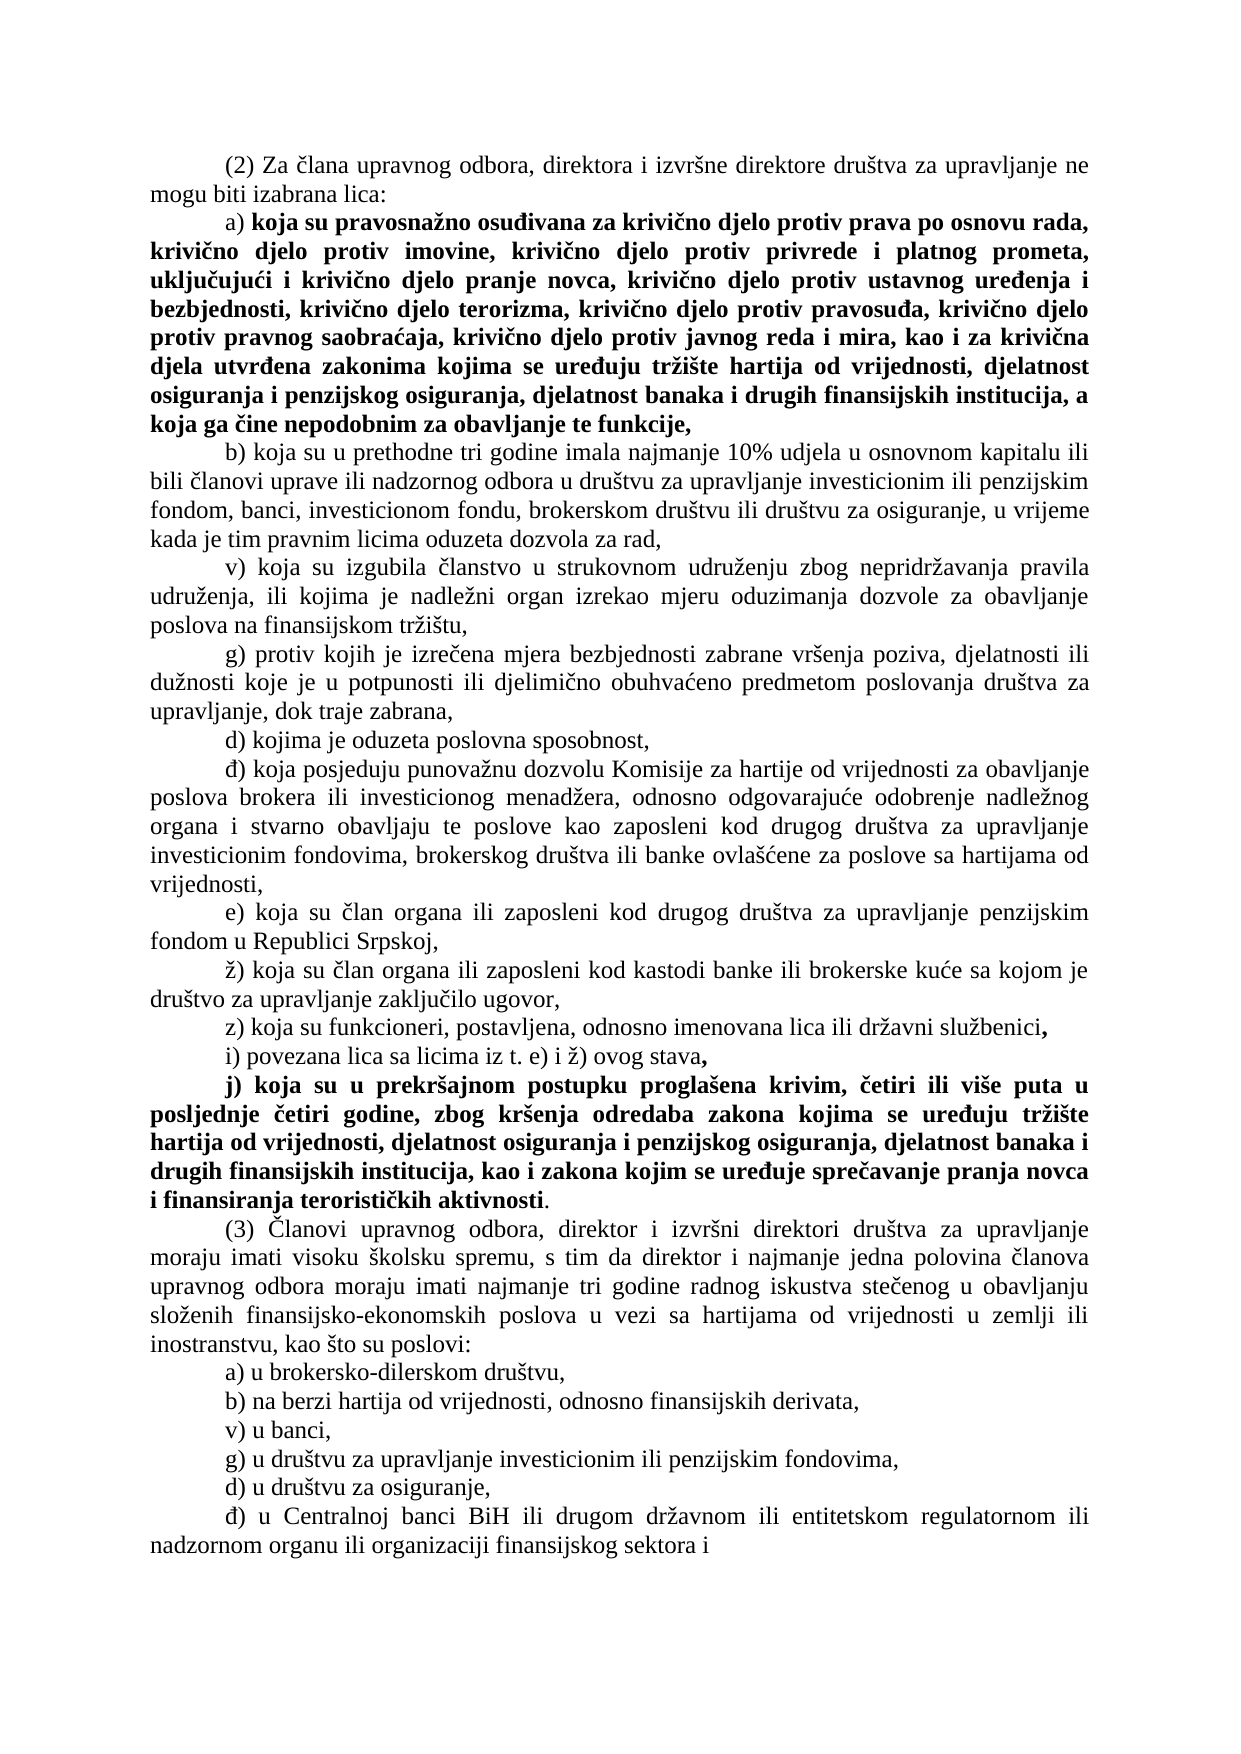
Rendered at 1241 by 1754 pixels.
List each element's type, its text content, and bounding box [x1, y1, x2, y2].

text i) povezana lica sa licima iz t. e) i ž) ovog stava, [150, 1041, 1090, 1070]
text g) u društvu za upravljanje investicionim ili penzijskim fondovima, [150, 1444, 1090, 1472]
text đ) koja posjeduju punovažnu dozvolu Komisije za hartije od vrijednosti za obavljanje poslova brokera ili investicionog menadžera, odnosno odgovarajuće odobrenje nadležnog organa i stvarno obavljaju te poslove kao zaposleni kod drugog društva za upravljanje investicionim fondovima, brokerskog društva ili banke ovlašćene za poslove sa hartijama od vrijednosti, [150, 754, 1090, 897]
text g) protiv kojih je izrečena mjera bezbjednosti zabrane vršenja poziva, djelatnosti ili dužnosti koje je u potpunosti ili djelimično obuhvaćeno predmetom poslovanja društva za upravljanje, dok traje zabrana, [150, 639, 1090, 725]
text a) koja su pravosnažno osuđivana za krivično djelo protiv prava po osnovu rada, krivično djelo protiv imovine, krivično djelo protiv privrede i platnog prometa, uključujući i krivično djelo pranje novca, krivično djelo protiv ustavnog uređenja i bezbjednosti, krivično djelo terorizma, krivično djelo protiv pravosuđa, krivično djelo protiv pravnog saobraćaja, krivično djelo protiv javnog reda i mira, kao i za krivična djela utvrđena zakonima kojima se uređuju tržište hartija od vrijednosti, djelatnost osiguranja i penzijskog osiguranja, djelatnost banaka i drugih finansijskih institucija, a koja ga čine nepodobnim za obavljanje te funkcije, [150, 207, 1090, 437]
text d) u društvu za osiguranje, [150, 1472, 1090, 1501]
text e) koja su član organa ili zaposleni kod drugog društva za upravljanje penzijskim fondom u Republici Srpskoj, [150, 897, 1090, 955]
text a) u brokersko-dilerskom društvu, [150, 1357, 1090, 1386]
text (2) Za člana upravnog odbora, direktora i izvršne direktore društva za upravljanje ne mogu biti izabrana lica: [150, 150, 1090, 207]
text ž) koja su član organa ili zaposleni kod kastodi banke ili brokerske kuće sa kojom je društvo za upravljanje zaključilo ugovor, [150, 955, 1090, 1012]
text j) koja su u prekršajnom postupku proglašena krivim, četiri ili više puta u posljednje četiri godine, zbog kršenja odredaba zakona kojima se uređuju tržište hartija od vrijednosti, djelatnost osiguranja i penzijskog osiguranja, djelatnost banaka i drugih finansijskih institucija, kao i zakona kojim se uređuje sprečavanje pranja novca i finansiranja terorističkih aktivnosti. [150, 1070, 1090, 1214]
text d) kojima je oduzeta poslovna sposobnost, [150, 725, 1090, 754]
text (3) Članovi upravnog odbora, direktor i izvršni direktori društva za upravljanje moraju imati visoku školsku spremu, s tim da direktor i najmanje jedna polovina članova upravnog odbora moraju imati najmanje tri godine radnog iskustva stečenog u obavljanju složenih finansijsko-ekonomskih poslova u vezi sa hartijama od vrijednosti u zemlji ili inostranstvu, kao što su poslovi: [150, 1214, 1090, 1357]
text b) koja su u prethodne tri godine imala najmanje 10% udjela u osnovnom kapitalu ili bili članovi uprave ili nadzornog odbora u društvu za upravljanje investicionim ili penzijskim fondom, banci, investicionom fondu, brokerskom društvu ili društvu za osiguranje, u vrijeme kada je tim pravnim licima oduzeta dozvola za rad, [150, 437, 1090, 552]
text z) koja su funkcioneri, postavljena, odnosno imenovana lica ili državni službenici, [150, 1012, 1090, 1041]
text b) na berzi hartija od vrijednosti, odnosno finansijskih derivata, [150, 1386, 1090, 1415]
text v) koja su izgubila članstvo u strukovnom udruženju zbog nepridržavanja pravila udruženja, ili kojima je nadležni organ izrekao mjeru oduzimanja dozvole za obavljanje poslova na finansijskom tržištu, [150, 552, 1090, 639]
text đ) u Centralnoj banci BiH ili drugom državnom ili entitetskom regulatornom ili nadzornom organu ili organizaciji finansijskog sektora i [150, 1501, 1090, 1559]
text v) u banci, [150, 1415, 1090, 1444]
